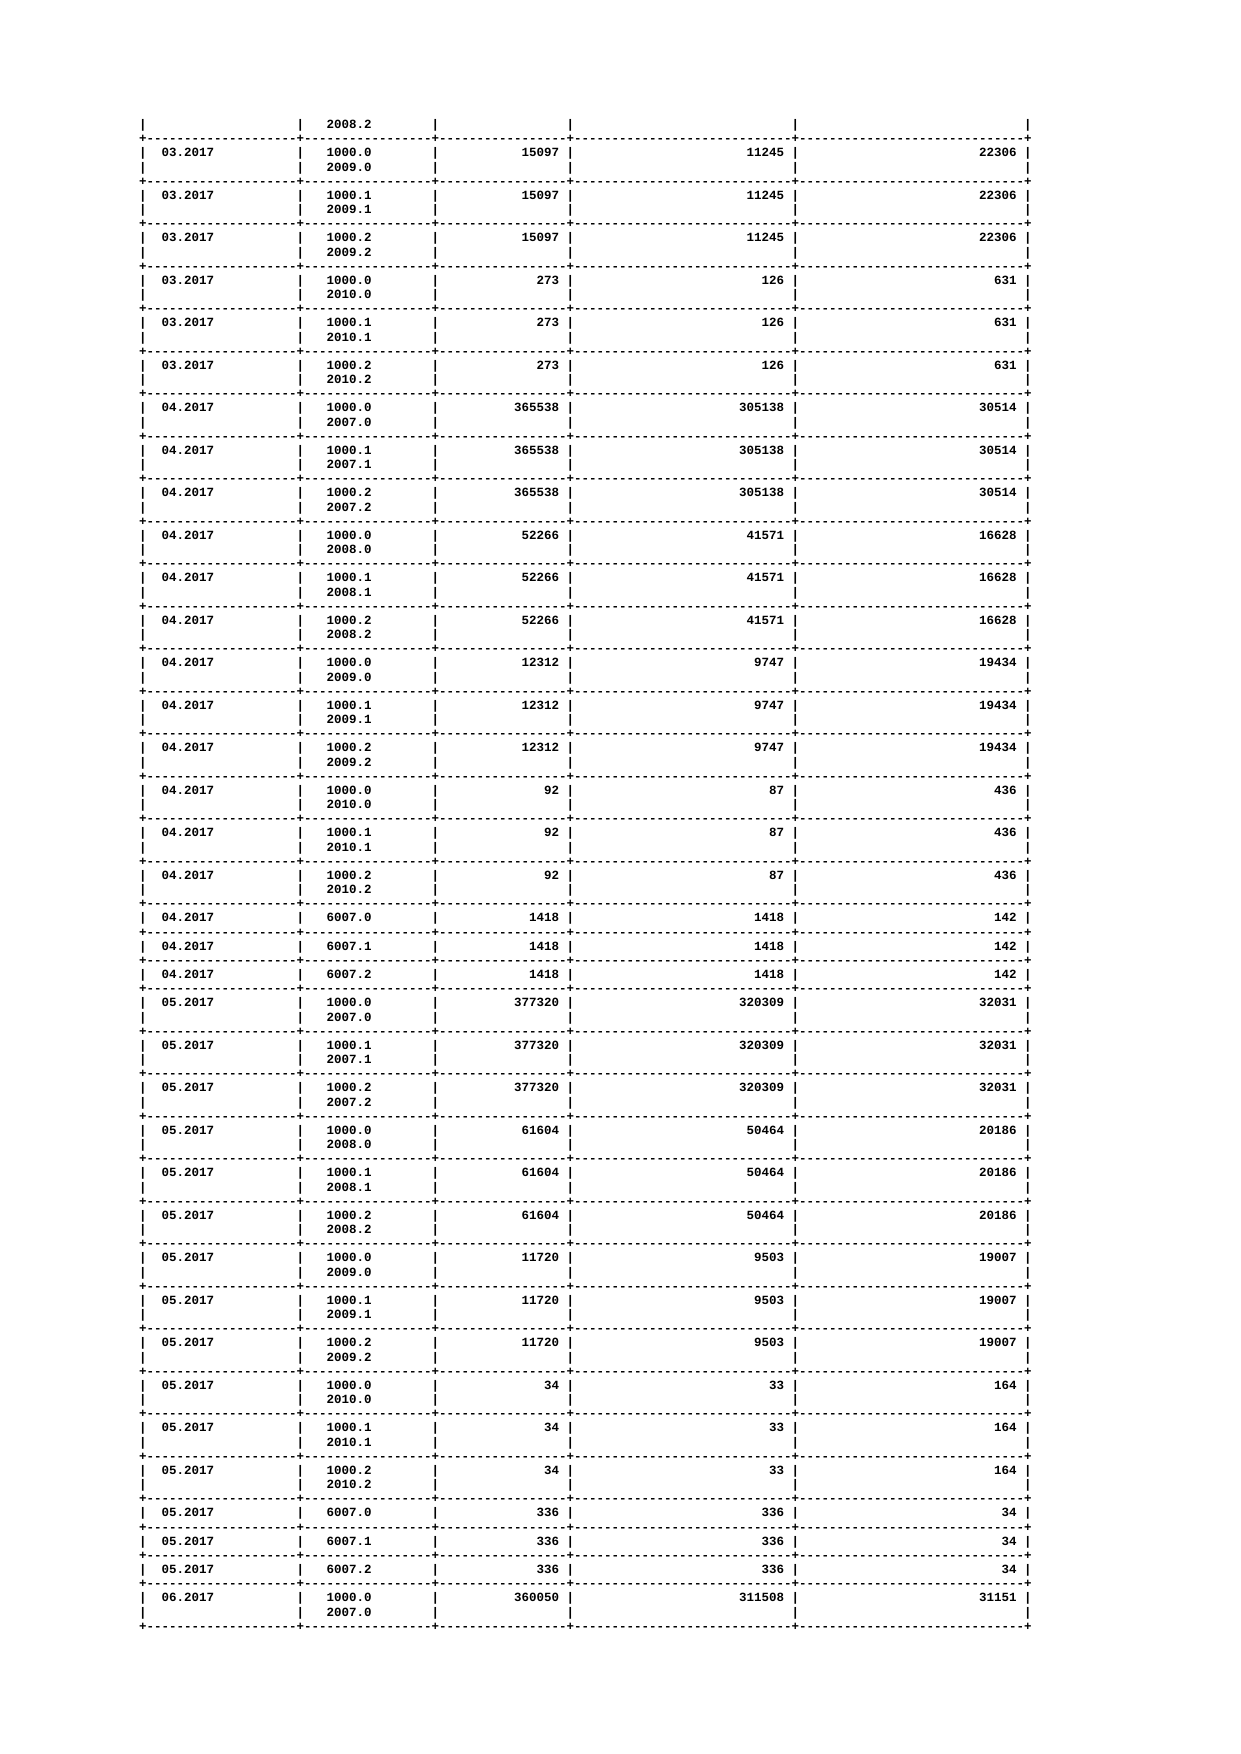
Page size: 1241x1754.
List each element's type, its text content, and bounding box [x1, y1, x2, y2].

text | | 2010.0 | | | | [139, 1393, 1101, 1407]
text | | 2010.1 | | | | [139, 1436, 1101, 1450]
text | 06.2017 | 1000.0 | 360050 | 311508 | 31151 | [139, 1591, 1101, 1606]
text | 05.2017 | 1000.2 | 11720 | 9503 | 19007 | [139, 1336, 1101, 1351]
text | 04.2017 | 6007.1 | 1418 | 1418 | 142 | [139, 940, 1101, 954]
text +--------------------+-----------------+-----------------+-----------------------------+------------------------------+ [139, 430, 1101, 444]
text | | 2009.1 | | | | [139, 713, 1101, 727]
text | 04.2017 | 1000.0 | 12312 | 9747 | 19434 | [139, 656, 1101, 671]
text | | 2007.1 | | | | [139, 1053, 1101, 1067]
text +--------------------+-----------------+-----------------+-----------------------------+------------------------------+ [139, 1110, 1101, 1124]
text | 05.2017 | 1000.1 | 377320 | 320309 | 32031 | [139, 1039, 1101, 1053]
text | | 2009.2 | | | | [139, 1351, 1101, 1365]
text | 04.2017 | 6007.0 | 1418 | 1418 | 142 | [139, 911, 1101, 926]
text +--------------------+-----------------+-----------------+-----------------------------+------------------------------+ [139, 812, 1101, 826]
text | 05.2017 | 6007.0 | 336 | 336 | 34 | [139, 1506, 1101, 1521]
text +--------------------+-----------------+-----------------+-----------------------------+------------------------------+ [139, 175, 1101, 189]
text +--------------------+-----------------+-----------------+-----------------------------+------------------------------+ [139, 855, 1101, 869]
text | 03.2017 | 1000.0 | 273 | 126 | 631 | [139, 274, 1101, 288]
text +--------------------+-----------------+-----------------+-----------------------------+------------------------------+ [139, 1280, 1101, 1294]
text +--------------------+-----------------+-----------------+-----------------------------+------------------------------+ [139, 387, 1101, 401]
text +--------------------+-----------------+-----------------+-----------------------------+------------------------------+ [139, 1521, 1101, 1535]
text | 05.2017 | 1000.2 | 34 | 33 | 164 | [139, 1464, 1101, 1478]
text +--------------------+-----------------+-----------------+-----------------------------+------------------------------+ [139, 472, 1101, 486]
text | 05.2017 | 6007.1 | 336 | 336 | 34 | [139, 1535, 1101, 1549]
text +--------------------+-----------------+-----------------+-----------------------------+------------------------------+ [139, 727, 1101, 741]
text | | 2008.2 | | | | [139, 1223, 1101, 1237]
text | 03.2017 | 1000.2 | 15097 | 11245 | 22306 | [139, 231, 1101, 246]
text | 04.2017 | 1000.1 | 12312 | 9747 | 19434 | [139, 699, 1101, 713]
text +--------------------+-----------------+-----------------+-----------------------------+------------------------------+ [139, 1237, 1101, 1251]
text | | 2007.2 | | | | [139, 1096, 1101, 1110]
text | 04.2017 | 1000.1 | 92 | 87 | 436 | [139, 826, 1101, 841]
text +--------------------+-----------------+-----------------+-----------------------------+------------------------------+ [139, 926, 1101, 940]
text | 04.2017 | 1000.0 | 92 | 87 | 436 | [139, 784, 1101, 798]
text +--------------------+-----------------+-----------------+-----------------------------+------------------------------+ [139, 600, 1101, 614]
text +--------------------+-----------------+-----------------+-----------------------------+------------------------------+ [139, 1407, 1101, 1421]
text +--------------------+-----------------+-----------------+-----------------------------+------------------------------+ [139, 1025, 1101, 1039]
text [139, 132, 1101, 146]
text +--------------------+-----------------+-----------------+-----------------------------+------------------------------+ [139, 1195, 1101, 1209]
text | 05.2017 | 1000.0 | 377320 | 320309 | 32031 | [139, 996, 1101, 1011]
text | 04.2017 | 1000.1 | 52266 | 41571 | 16628 | [139, 571, 1101, 586]
text | | 2009.0 | | | | [139, 161, 1101, 175]
text | | 2008.2 | | | | [139, 628, 1101, 642]
text | | 2007.1 | | | | [139, 458, 1101, 472]
text +--------------------+-----------------+-----------------+-----------------------------+------------------------------+ [139, 1492, 1101, 1506]
text | 04.2017 | 1000.2 | 365538 | 305138 | 30514 | [139, 486, 1101, 501]
text | | 2008.0 | | | | [139, 543, 1101, 557]
text | | 2009.0 | | | | [139, 671, 1101, 685]
text | | 2010.0 | | | | [139, 798, 1101, 812]
text | 05.2017 | 1000.0 | 34 | 33 | 164 | [139, 1379, 1101, 1393]
text | | 2009.2 | | | | [139, 756, 1101, 770]
text +--------------------+-----------------+-----------------+-----------------------------+------------------------------+ [139, 217, 1101, 231]
text | | 2009.2 | | | | [139, 246, 1101, 260]
text +--------------------+-----------------+-----------------+-----------------------------+------------------------------+ [139, 770, 1101, 784]
text | | 2009.0 | | | | [139, 1266, 1101, 1280]
text | 04.2017 | 1000.0 | 52266 | 41571 | 16628 | [139, 529, 1101, 543]
text +--------------------+-----------------+-----------------+-----------------------------+------------------------------+ [139, 1152, 1101, 1166]
text +--------------------+-----------------+-----------------+-----------------------------+------------------------------+ [139, 982, 1101, 996]
text | 04.2017 | 1000.2 | 92 | 87 | 436 | [139, 869, 1101, 883]
text | | 2007.2 | | | | [139, 501, 1101, 515]
text | 04.2017 | 6007.2 | 1418 | 1418 | 142 | [139, 968, 1101, 982]
text | | 2010.2 | | | | [139, 883, 1101, 897]
text | | 2010.0 | | | | [139, 288, 1101, 302]
text | 04.2017 | 1000.2 | 12312 | 9747 | 19434 | [139, 741, 1101, 756]
text +--------------------+-----------------+-----------------+-----------------------------+------------------------------+ [139, 1067, 1101, 1081]
text +--------------------+-----------------+-----------------+-----------------------------+------------------------------+ [139, 1549, 1101, 1563]
text +--------------------+-----------------+-----------------+-----------------------------+------------------------------+ [139, 685, 1101, 699]
text | 05.2017 | 1000.0 | 61604 | 50464 | 20186 | [139, 1124, 1101, 1138]
text +--------------------+-----------------+-----------------+-----------------------------+------------------------------+ [139, 1365, 1101, 1379]
text | 05.2017 | 1000.1 | 11720 | 9503 | 19007 | [139, 1294, 1101, 1308]
text | 04.2017 | 1000.1 | 365538 | 305138 | 30514 | [139, 444, 1101, 458]
text | 05.2017 | 1000.2 | 377320 | 320309 | 32031 | [139, 1081, 1101, 1096]
text +--------------------+-----------------+-----------------+-----------------------------+------------------------------+ [139, 302, 1101, 316]
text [139, 1577, 1101, 1591]
text | | 2007.0 | | | | [139, 1011, 1101, 1025]
text | 04.2017 | 1000.0 | 365538 | 305138 | 30514 | [139, 401, 1101, 416]
text | | 2009.1 | | | | [139, 1308, 1101, 1322]
text | 04.2017 | 1000.2 | 52266 | 41571 | 16628 | [139, 614, 1101, 628]
text | 05.2017 | 6007.2 | 336 | 336 | 34 | [139, 1563, 1101, 1577]
text | 05.2017 | 1000.2 | 61604 | 50464 | 20186 | [139, 1209, 1101, 1223]
text | 03.2017 | 1000.2 | 273 | 126 | 631 | [139, 359, 1101, 373]
text | | 2010.1 | | | | [139, 841, 1101, 855]
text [139, 1620, 1101, 1634]
text | | 2010.1 | | | | [139, 331, 1101, 345]
text | 03.2017 | 1000.1 | 273 | 126 | 631 | [139, 316, 1101, 331]
text +--------------------+-----------------+-----------------+-----------------------------+------------------------------+ [139, 345, 1101, 359]
text +--------------------+-----------------+-----------------+-----------------------------+------------------------------+ [139, 642, 1101, 656]
text | | 2007.0 | | | | [139, 1606, 1101, 1620]
text | | 2007.0 | | | | [139, 416, 1101, 430]
text | | 2009.1 | | | | [139, 203, 1101, 217]
text | | 2008.1 | | | | [139, 1181, 1101, 1195]
text | | 2010.2 | | | | [139, 1478, 1101, 1492]
text +--------------------+-----------------+-----------------+-----------------------------+------------------------------+ [139, 1322, 1101, 1336]
text +--------------------+-----------------+-----------------+-----------------------------+------------------------------+ [139, 1450, 1101, 1464]
text | | 2008.1 | | | | [139, 586, 1101, 600]
text | | 2008.0 | | | | [139, 1138, 1101, 1152]
text +--------------------+-----------------+-----------------+-----------------------------+------------------------------+ [139, 260, 1101, 274]
text +--------------------+-----------------+-----------------+-----------------------------+------------------------------+ [139, 897, 1101, 911]
text +--------------------+-----------------+-----------------+-----------------------------+------------------------------+ [139, 954, 1101, 968]
text | 05.2017 | 1000.1 | 34 | 33 | 164 | [139, 1421, 1101, 1436]
text | 03.2017 | 1000.0 | 15097 | 11245 | 22306 | [139, 146, 1101, 161]
text | | 2010.2 | | | | [139, 373, 1101, 387]
text | | 2008.2 | | | | [139, 118, 1101, 132]
text | 03.2017 | 1000.1 | 15097 | 11245 | 22306 | [139, 189, 1101, 203]
text +--------------------+-----------------+-----------------+-----------------------------+------------------------------+ [139, 557, 1101, 571]
text | 05.2017 | 1000.0 | 11720 | 9503 | 19007 | [139, 1251, 1101, 1266]
text +--------------------+-----------------+-----------------+-----------------------------+------------------------------+ [139, 515, 1101, 529]
text | 05.2017 | 1000.1 | 61604 | 50464 | 20186 | [139, 1166, 1101, 1181]
